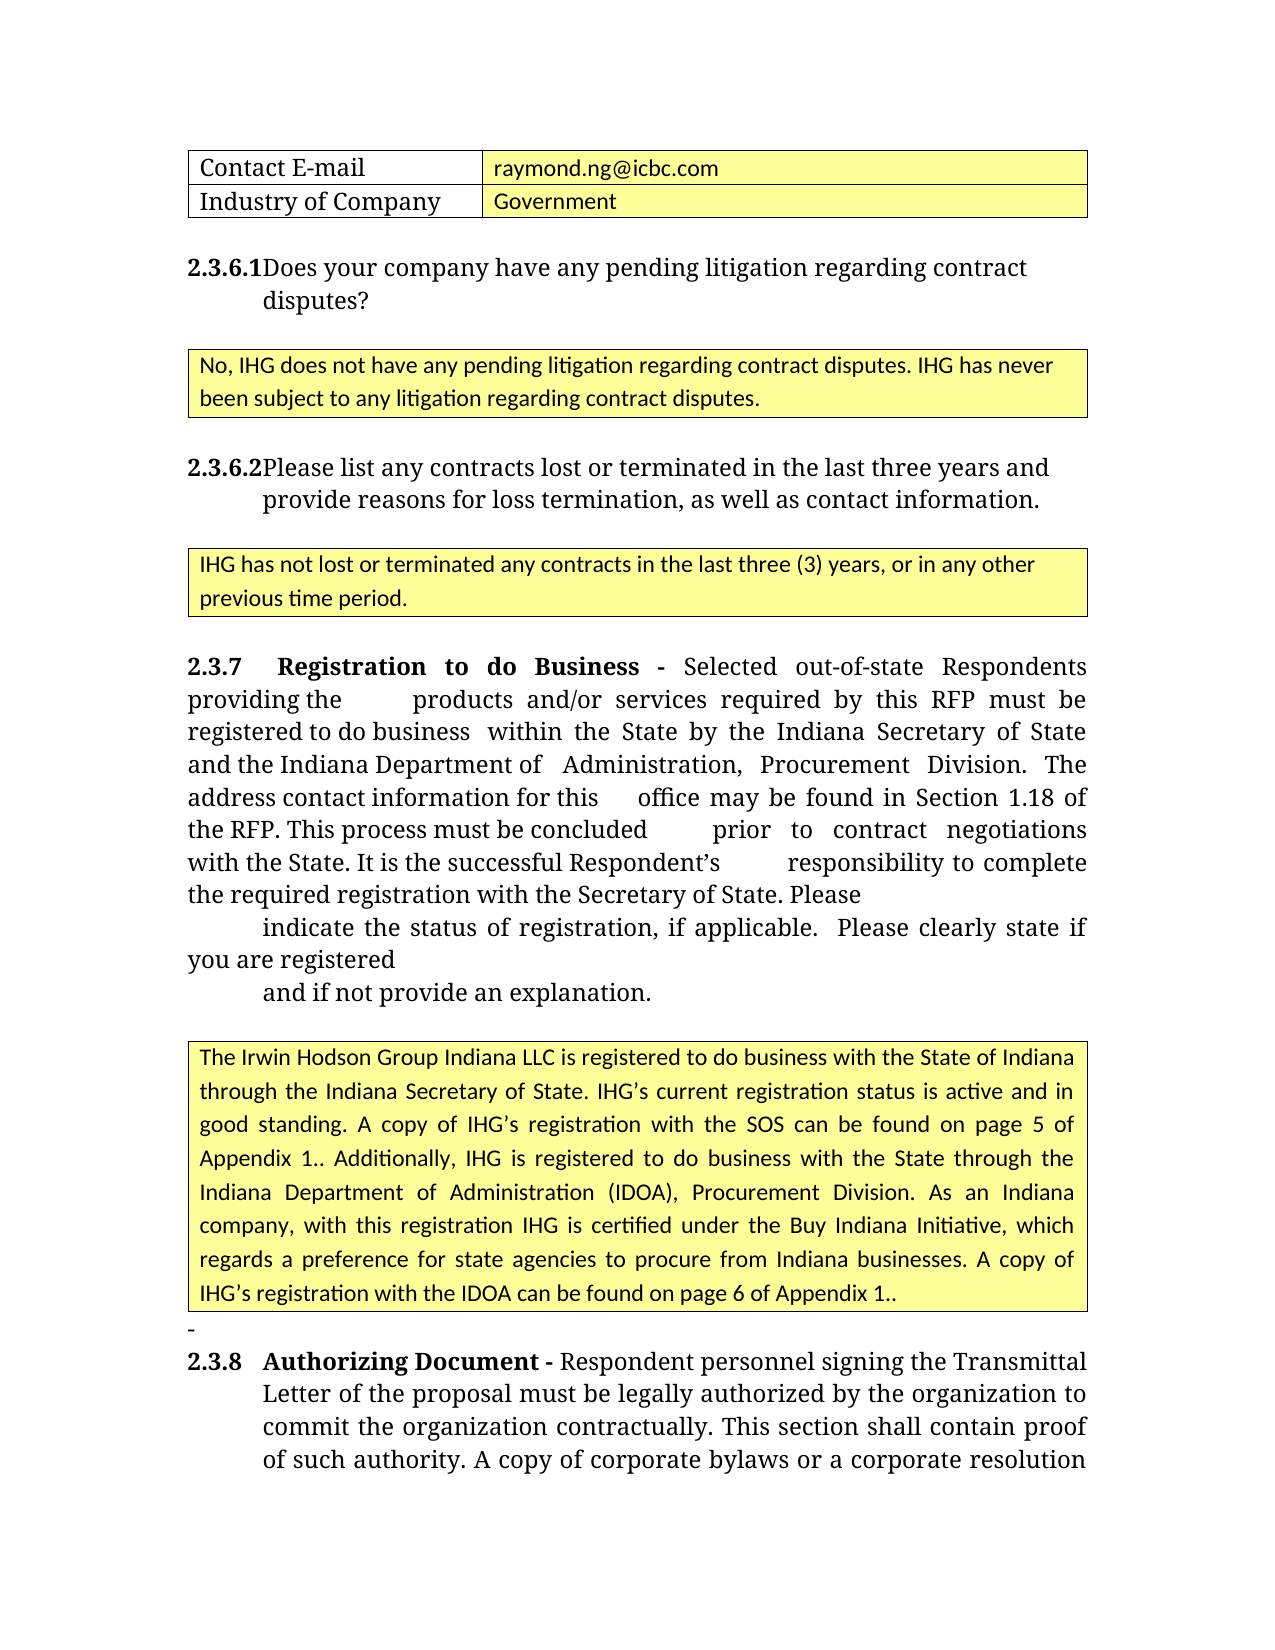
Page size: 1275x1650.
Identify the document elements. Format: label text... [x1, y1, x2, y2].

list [187, 1345, 1087, 1475]
table_header No, IHG does not have any pending litigation regarding contract disputes. IHG has never been subject to any litigation regarding contract disputes. [189, 350, 1087, 417]
text - [187, 1312, 1087, 1345]
text 2.3.7 Registration to do Business - Selected out-of-state Respondents providing the products and/or services required by this RFP must be registered to do business within the State by the Indiana Secretary of State and the Indiana Department of Administration, Procurement Division. The address contact information for this office may be found in Section 1.18 of the RFP. This process must be concluded prior to contract negotiations with the State. It is the successful Respondent’s responsibility to complete the required registration with the Secretary of State. Please [187, 650, 1087, 911]
list Does your company have any pending litigation regarding contract disputes? [187, 251, 1087, 316]
table_cell Government [483, 185, 1087, 217]
table_cell Contact E-mail [189, 151, 482, 184]
table_cell Industry of Company [189, 185, 482, 217]
list Please list any contracts lost or terminated in the last three years and provide reasons for loss termination, as well as contact information. [187, 450, 1087, 516]
table_cell raymond.ng@icbc.com [483, 151, 1087, 184]
text indicate the status of registration, if applicable. Please clearly state if you are registered [187, 911, 1087, 976]
text and if not provide an explanation. [187, 976, 1087, 1008]
table_header IHG has not lost or terminated any contracts in the last three (3) years, or in any other previous time period. [189, 549, 1087, 616]
table_header The Irwin Hodson Group Indiana LLC is registered to do business with the State of Indiana through the Indiana Secretary of State. IHG’s current registration status is active and in good standing. A copy of IHG’s registration with the SOS can be found on page 5 of Appendix 1.. Additionally, IHG is registered to do business with the State through the Indiana Department of Administration (IDOA), Procurement Division. As an Indiana company, with this registration IHG is certified under the Buy Indiana Initiative, which regards a preference for state agencies to procure from Indiana businesses. A copy of IHG’s registration with the IDOA can be found on page 6 of Appendix 1.. [189, 1042, 1087, 1311]
